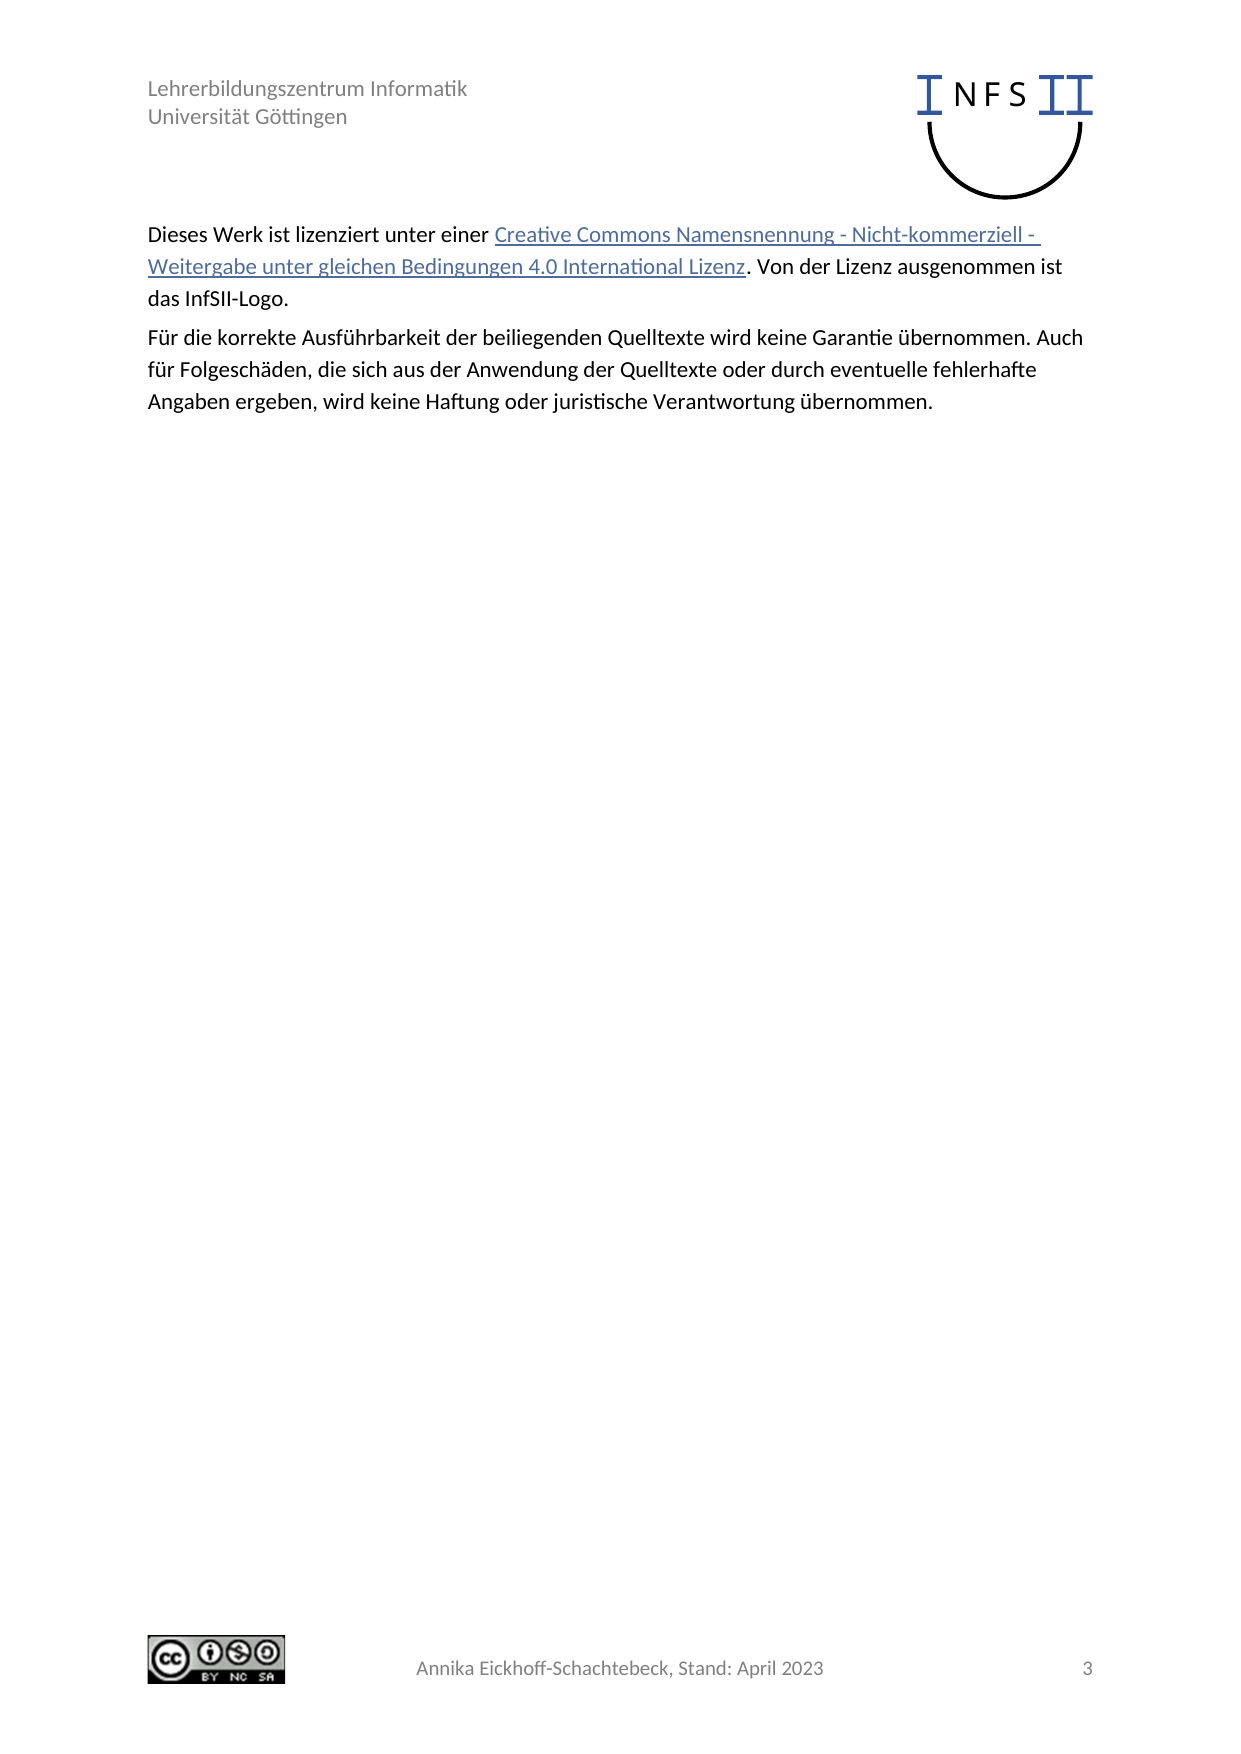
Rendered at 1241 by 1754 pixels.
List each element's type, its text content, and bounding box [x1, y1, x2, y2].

text Dieses Werk ist lizenziert unter einer Creative Commons Namensnennung - Nicht-kommerziell - Weitergabe unter gleichen Bedingungen 4.0 International Lizenz. Von der Lizenz ausgenommen ist das InfSII-Logo. [148, 220, 1093, 312]
text Für die korrekte Ausführbarkeit der beiliegenden Quelltexte wird keine Garantie übernommen. Auch für Folgeschäden, die sich aus der Anwendung der Quelltexte oder durch eventuelle fehlerhafte Angaben ergeben, wird keine Haftung oder juristische Verantwortung übernommen. [148, 323, 1093, 415]
picture [147, 1635, 286, 1684]
